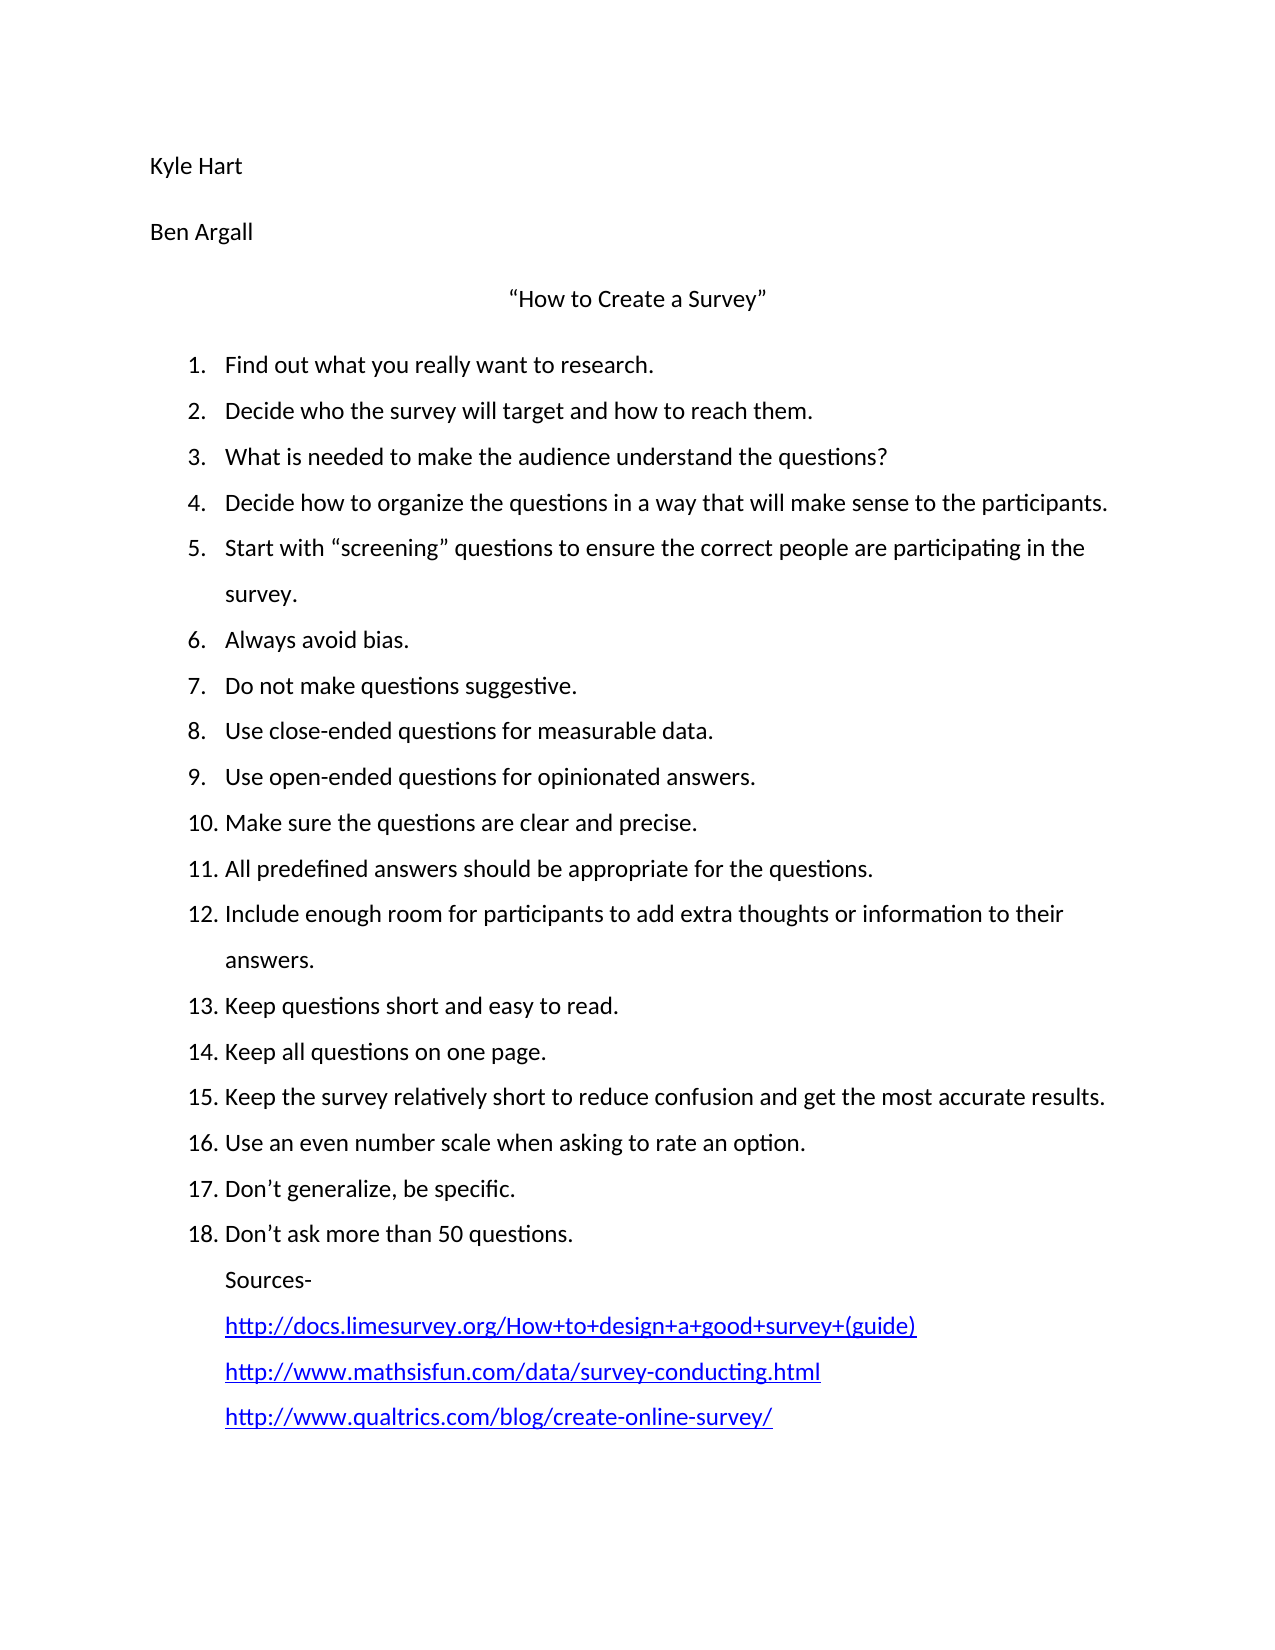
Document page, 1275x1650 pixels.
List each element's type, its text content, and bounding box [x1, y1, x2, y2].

text “How to Create a Survey” [150, 283, 1125, 314]
list Always avoid bias. [187, 624, 1125, 654]
list Find out what you really want to research. [187, 350, 1125, 380]
list All predefined answers should be appropriate for the questions. [187, 853, 1125, 883]
list Include enough room for participants to add extra thoughts or information to their answers. [187, 898, 1125, 975]
list Sources- [225, 1264, 1125, 1295]
list Make sure the questions are clear and precise. [187, 807, 1125, 837]
list Use open-ended questions for opinionated answers. [187, 761, 1125, 792]
text Ben Argall [150, 217, 1125, 247]
list Use close-ended questions for measurable data. [187, 716, 1125, 746]
text Kyle Hart [150, 150, 1125, 181]
list Do not make questions suggestive. [187, 670, 1125, 700]
list What is needed to make the audience understand the questions? [187, 441, 1125, 472]
list Don’t ask more than 50 questions. [187, 1218, 1125, 1249]
list http://docs.limesurvey.org/How+to+design+a+good+survey+(guide) [225, 1310, 1125, 1341]
list Use an even number scale when asking to rate an option. [187, 1127, 1125, 1158]
list Start with “screening” questions to ensure the correct people are participating in the survey. [187, 533, 1125, 609]
list Keep questions short and easy to read. [187, 990, 1125, 1020]
list http://www.qualtrics.com/blog/create-online-survey/ [225, 1401, 1125, 1432]
list Keep the survey relatively short to reduce confusion and get the most accurate results. [187, 1081, 1125, 1112]
list Don’t generalize, be specific. [187, 1173, 1125, 1203]
list Decide who the survey will target and how to reach them. [187, 395, 1125, 426]
list Keep all questions on one page. [187, 1036, 1125, 1066]
list http://www.mathsisfun.com/data/survey-conducting.html [225, 1356, 1125, 1386]
list Decide how to organize the questions in a way that will make sense to the participants. [187, 487, 1125, 517]
